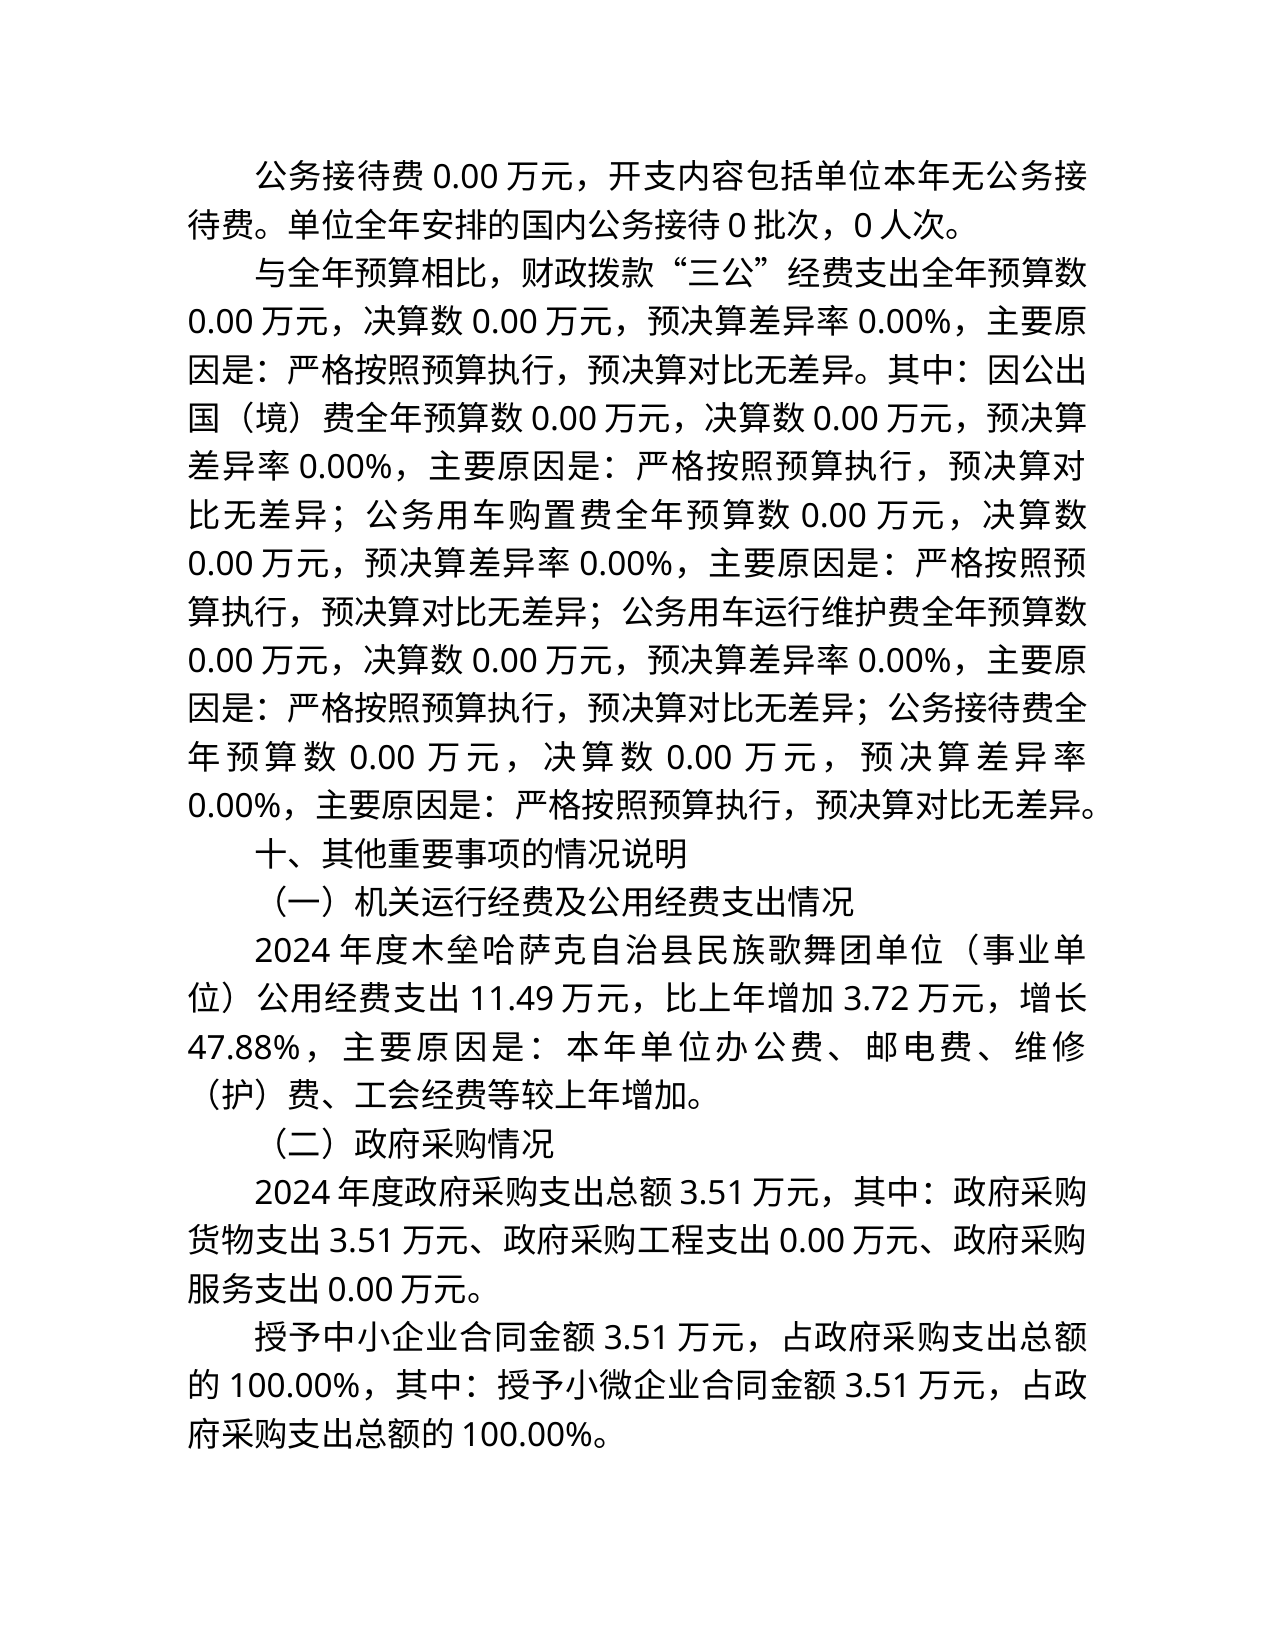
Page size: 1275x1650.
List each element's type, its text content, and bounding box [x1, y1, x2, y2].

text （一）机关运行经费及公用经费支出情况 [187, 876, 1087, 924]
text 公务接待费0.00万元，开支内容包括单位本年无公务接待费。单位全年安排的国内公务接待0批次，0人次。 [187, 150, 1087, 247]
text 2024年度木垒哈萨克自治县民族歌舞团单位（事业单位）公用经费支出11.49万元，比上年增加3.72万元，增长47.88%，主要原因是：本年单位办公费、邮电费、维修（护）费、工会经费等较上年增加。 [187, 924, 1087, 1117]
text 2024年度政府采购支出总额3.51万元，其中：政府采购货物支出3.51万元、政府采购工程支出0.00万元、政府采购服务支出0.00万元。 [187, 1166, 1087, 1311]
text 与全年预算相比，财政拨款“三公”经费支出全年预算数0.00万元，决算数0.00万元，预决算差异率0.00%，主要原因是：严格按照预算执行，预决算对比无差异。其中：因公出国（境）费全年预算数0.00万元，决算数0.00万元，预决算差异率0.00%，主要原因是：严格按照预算执行，预决算对比无差异；公务用车购置费全年预算数0.00万元，决算数0.00万元，预决算差异率0.00%，主要原因是：严格按照预算执行，预决算对比无差异；公务用车运行维护费全年预算数0.00万元，决算数0.00万元，预决算差异率0.00%，主要原因是：严格按照预算执行，预决算对比无差异；公务接待费全年预算数0.00万元，决算数0.00万元，预决算差异率0.00%，主要原因是：严格按照预算执行，预决算对比无差异。 [187, 247, 1087, 827]
text 授予中小企业合同金额3.51万元，占政府采购支出总额的100.00%，其中：授予小微企业合同金额3.51万元，占政府采购支出总额的100.00%。 [187, 1311, 1087, 1456]
text 十、其他重要事项的情况说明 [187, 827, 1087, 876]
text （二）政府采购情况 [187, 1117, 1087, 1166]
